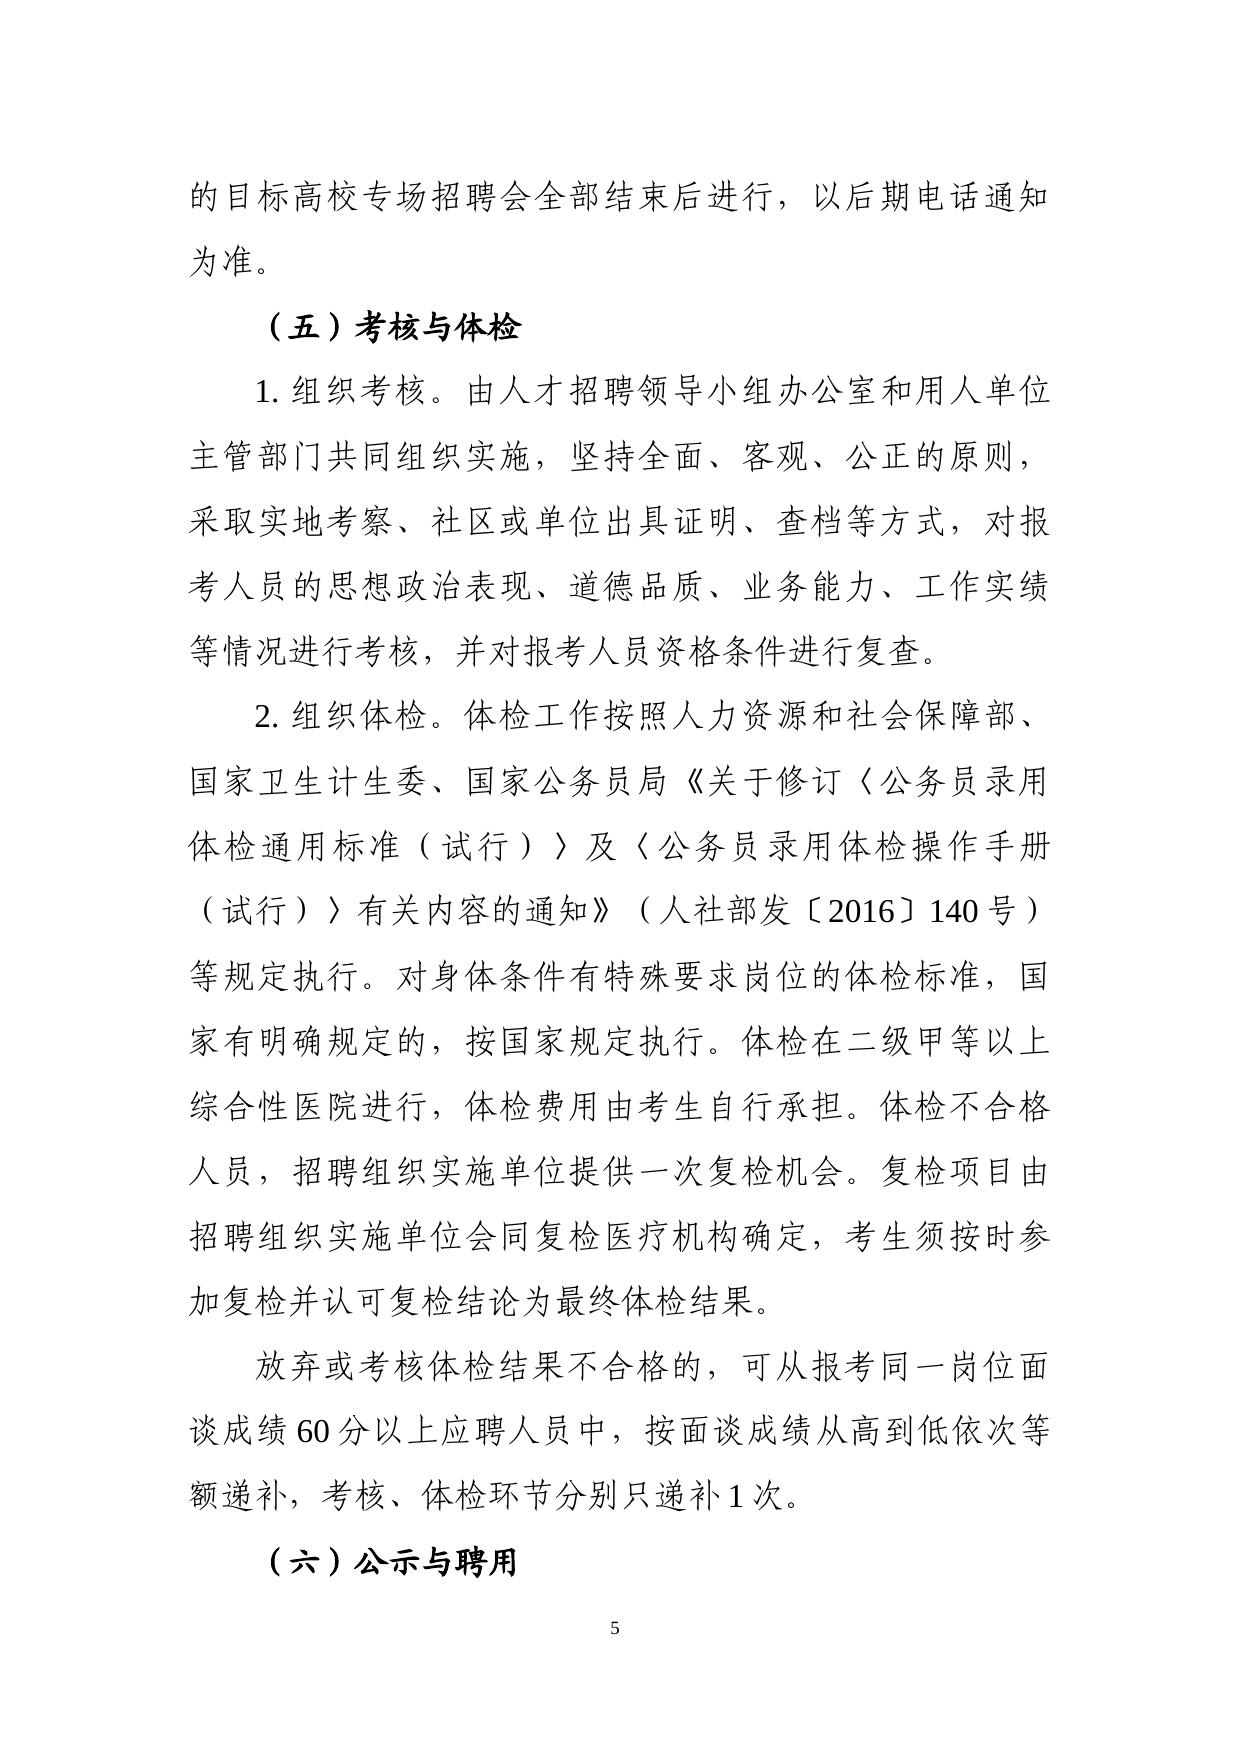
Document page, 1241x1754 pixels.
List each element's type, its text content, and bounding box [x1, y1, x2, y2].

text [187, 162, 1053, 292]
text 1. 组织考核。由人才招聘领导小组办公室和用人单位主管部门共同组织实施，坚持全面、客观、公正的原则，采取实地考察、社区或单位出具证明、查档等方式，对报考人员的思想政治表现、道德品质、业务能力、工作实绩等情况进行考核，并对报考人员资格条件进行复查。 [187, 357, 1053, 682]
text 放弃或考核体检结果不合格的，可从报考同一岗位面谈成绩60分以上应聘人员中，按面谈成绩从高到低依次等额递补，考核、体检环节分别只递补1次。 [187, 1332, 1053, 1527]
text 2. 组织体检。体检工作按照人力资源和社会保障部、国家卫生计生委、国家公务员局《关于修订〈公务员录用体检通用标准（试行）〉及〈公务员录用体检操作手册（试行）〉有关内容的通知》（人社部发〔2016〕140号）等规定执行。对身体条件有特殊要求岗位的体检标准，国家有明确规定的，按国家规定执行。体检在二级甲等以上综合性医院进行，体检费用由考生自行承担。体检不合格人员，招聘组织实施单位提供一次复检机会。复检项目由招聘组织实施单位会同复检医疗机构确定，考生须按时参加复检并认可复检结论为最终体检结果。 [187, 682, 1053, 1332]
list （六）公示与聘用 [187, 1527, 1053, 1592]
list （五）考核与体检 [187, 292, 1053, 357]
